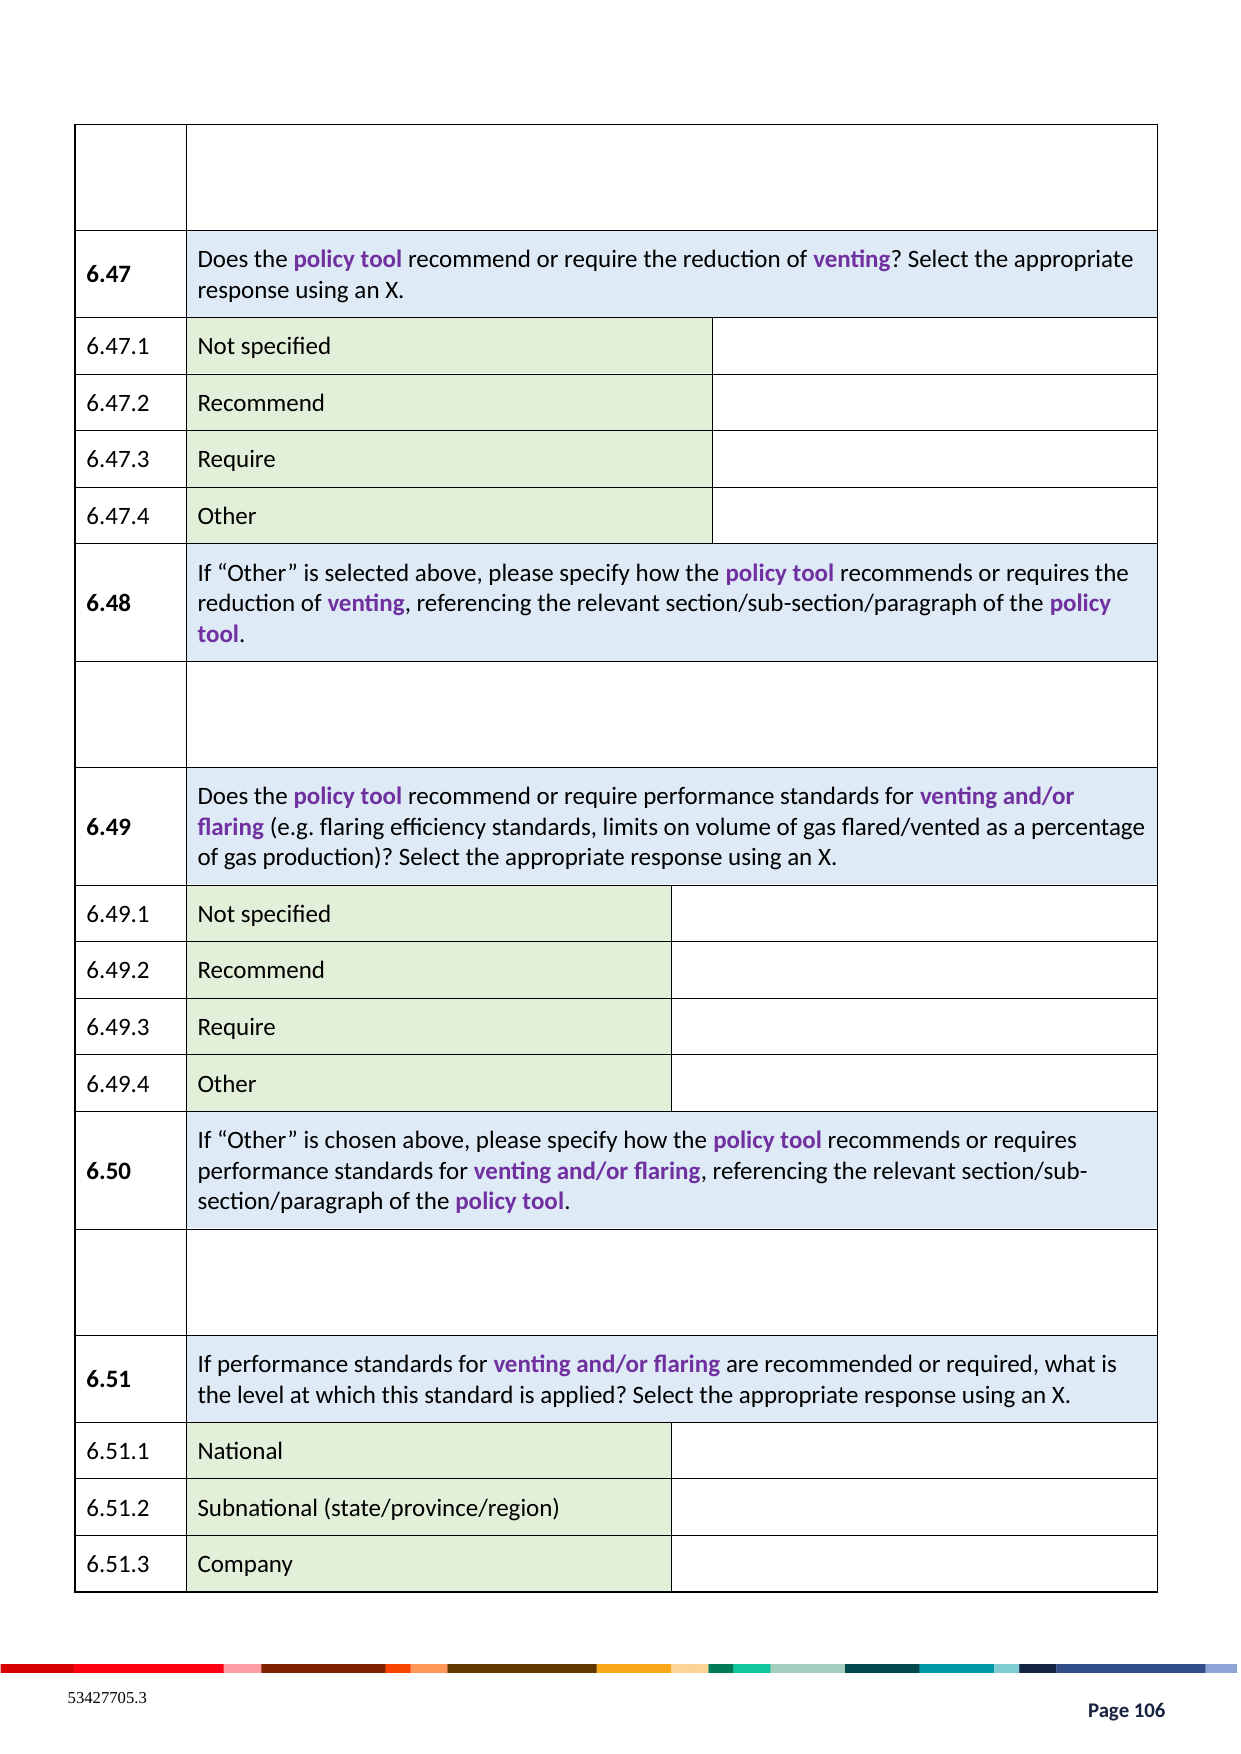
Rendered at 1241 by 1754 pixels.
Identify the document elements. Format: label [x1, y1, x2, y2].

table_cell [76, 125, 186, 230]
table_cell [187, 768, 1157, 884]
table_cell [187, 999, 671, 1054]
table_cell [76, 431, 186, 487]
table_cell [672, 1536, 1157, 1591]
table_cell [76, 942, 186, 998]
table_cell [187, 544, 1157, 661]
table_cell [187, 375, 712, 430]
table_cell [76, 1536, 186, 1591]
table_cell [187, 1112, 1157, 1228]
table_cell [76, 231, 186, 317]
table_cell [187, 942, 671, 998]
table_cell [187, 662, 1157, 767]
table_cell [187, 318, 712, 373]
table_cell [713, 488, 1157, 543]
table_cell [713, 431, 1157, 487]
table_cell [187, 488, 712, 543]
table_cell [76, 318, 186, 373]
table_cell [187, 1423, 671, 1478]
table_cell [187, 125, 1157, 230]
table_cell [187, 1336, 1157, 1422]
picture [0, 1664, 1236, 1673]
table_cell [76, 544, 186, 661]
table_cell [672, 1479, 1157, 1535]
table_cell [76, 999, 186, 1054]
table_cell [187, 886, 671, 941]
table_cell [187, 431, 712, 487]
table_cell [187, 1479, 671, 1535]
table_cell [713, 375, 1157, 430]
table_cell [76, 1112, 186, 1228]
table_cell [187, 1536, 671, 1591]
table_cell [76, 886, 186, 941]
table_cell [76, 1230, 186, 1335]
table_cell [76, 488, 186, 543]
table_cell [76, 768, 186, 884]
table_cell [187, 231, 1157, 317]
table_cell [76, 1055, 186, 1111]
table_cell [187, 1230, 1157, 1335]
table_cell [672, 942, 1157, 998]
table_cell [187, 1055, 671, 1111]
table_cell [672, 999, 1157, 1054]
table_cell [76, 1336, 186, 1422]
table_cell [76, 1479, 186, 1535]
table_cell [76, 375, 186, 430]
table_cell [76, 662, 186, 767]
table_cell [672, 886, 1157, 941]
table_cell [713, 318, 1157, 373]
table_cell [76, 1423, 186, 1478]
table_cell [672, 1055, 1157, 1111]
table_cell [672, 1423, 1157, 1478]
